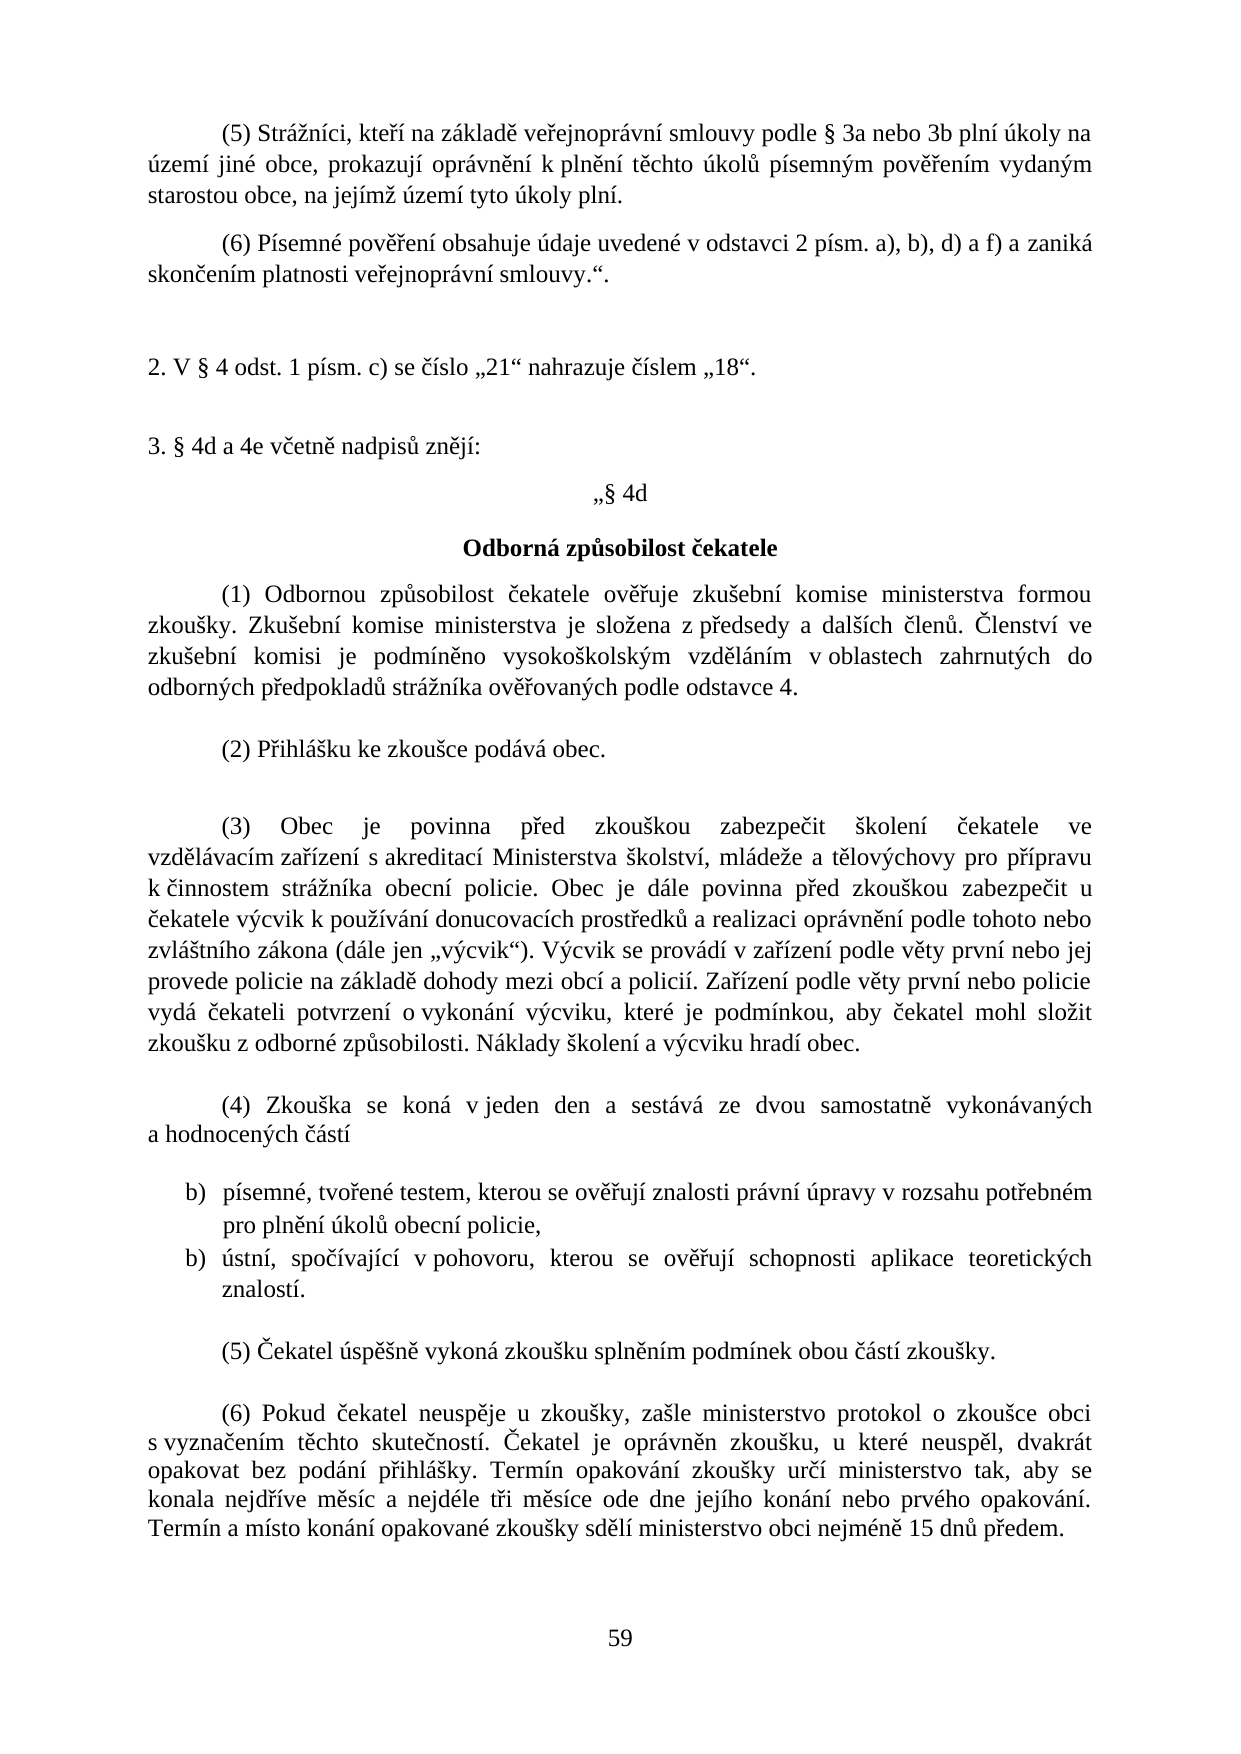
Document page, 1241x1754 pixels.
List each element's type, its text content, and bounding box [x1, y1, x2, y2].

text (5) Strážníci, kteří na základě veřejnoprávní smlouvy podle § 3a nebo 3b plní úkoly na území jiné obce, prokazují oprávnění k plnění těchto úkolů písemným pověřením vydaným starostou obce, na jejímž území tyto úkoly plní. [148, 118, 1092, 209]
text „§ 4d [148, 478, 1092, 507]
text (5) Čekatel úspěšně vykoná zkoušku splněním podmínek obou částí zkoušky. [148, 1336, 1092, 1364]
text (3) Obec je povinna před zkouškou zabezpečit školení čekatele ve vzdělávacím zařízení s akreditací Ministerstva školství, mládeže a tělovýchovy pro přípravu k činnostem strážníka obecní policie. Obec je dále povinna před zkouškou zabezpečit u čekatele výcvik k používání donucovacích prostředků a realizaci oprávnění podle tohoto nebo zvláštního zákona (dále jen „výcvik“). Výcvik se provádí v zařízení podle věty první nebo jej provede policie na základě dohody mezi obcí a policií. Zařízení podle věty první nebo policie vydá čekateli potvrzení o vykonání výcviku, které je podmínkou, aby čekatel mohl složit zkoušku z odborné způsobilosti. Náklady školení a výcviku hradí obec. [148, 811, 1092, 1057]
text 2. V § 4 odst. 1 písm. c) se číslo „21“ nahrazuje číslem „18“. [148, 352, 1092, 381]
text (6) Pokud čekatel neuspěje u zkoušky, zašle ministerstvo protokol o zkoušce obci s vyznačením těchto skutečností. Čekatel je oprávněn zkoušku, u které neuspěl, dvakrát opakovat bez podání přihlášky. Termín opakování zkoušky určí ministerstvo tak, aby se konala nejdříve měsíc a nejdéle tři měsíce ode dne jejího konání nebo prvého opakování. Termín a místo konání opakované zkoušky sdělí ministerstvo obci nejméně 15 dnů předem. [148, 1398, 1092, 1542]
text (1) Odbornou způsobilost čekatele ověřuje zkušební komise ministerstva formou zkoušky. Zkušební komise ministerstva je složena z předsedy a dalších členů. Členství ve zkušební komisi je podmíněno vysokoškolským vzděláním v oblastech zahrnutých do odborných předpokladů strážníka ověřovaných podle odstavce 4. [148, 579, 1092, 701]
text b) ústní, spočívající v pohovoru, kterou se ověřují schopnosti aplikace teoretických znalostí. [185, 1243, 1092, 1302]
list písemné, tvořené testem, kterou se ověřují znalosti právní úpravy v rozsahu potřebném pro plnění úkolů obecní policie, [185, 1177, 1092, 1238]
text Odborná způsobilost čekatele [148, 533, 1092, 562]
text (4) Zkouška se koná v jeden den a sestává ze dvou samostatně vykonávaných a hodnocených částí [148, 1090, 1092, 1148]
text 3. § 4d a 4e včetně nadpisů znějí: [148, 431, 1092, 459]
text (6) Písemné pověření obsahuje údaje uvedené v odstavci 2 písm. a), b), d) a f) a zaniká skončením platnosti veřejnoprávní smlouvy.“. [148, 228, 1092, 288]
text (2) Přihlášku ke zkoušce podává obec. [148, 734, 1092, 763]
